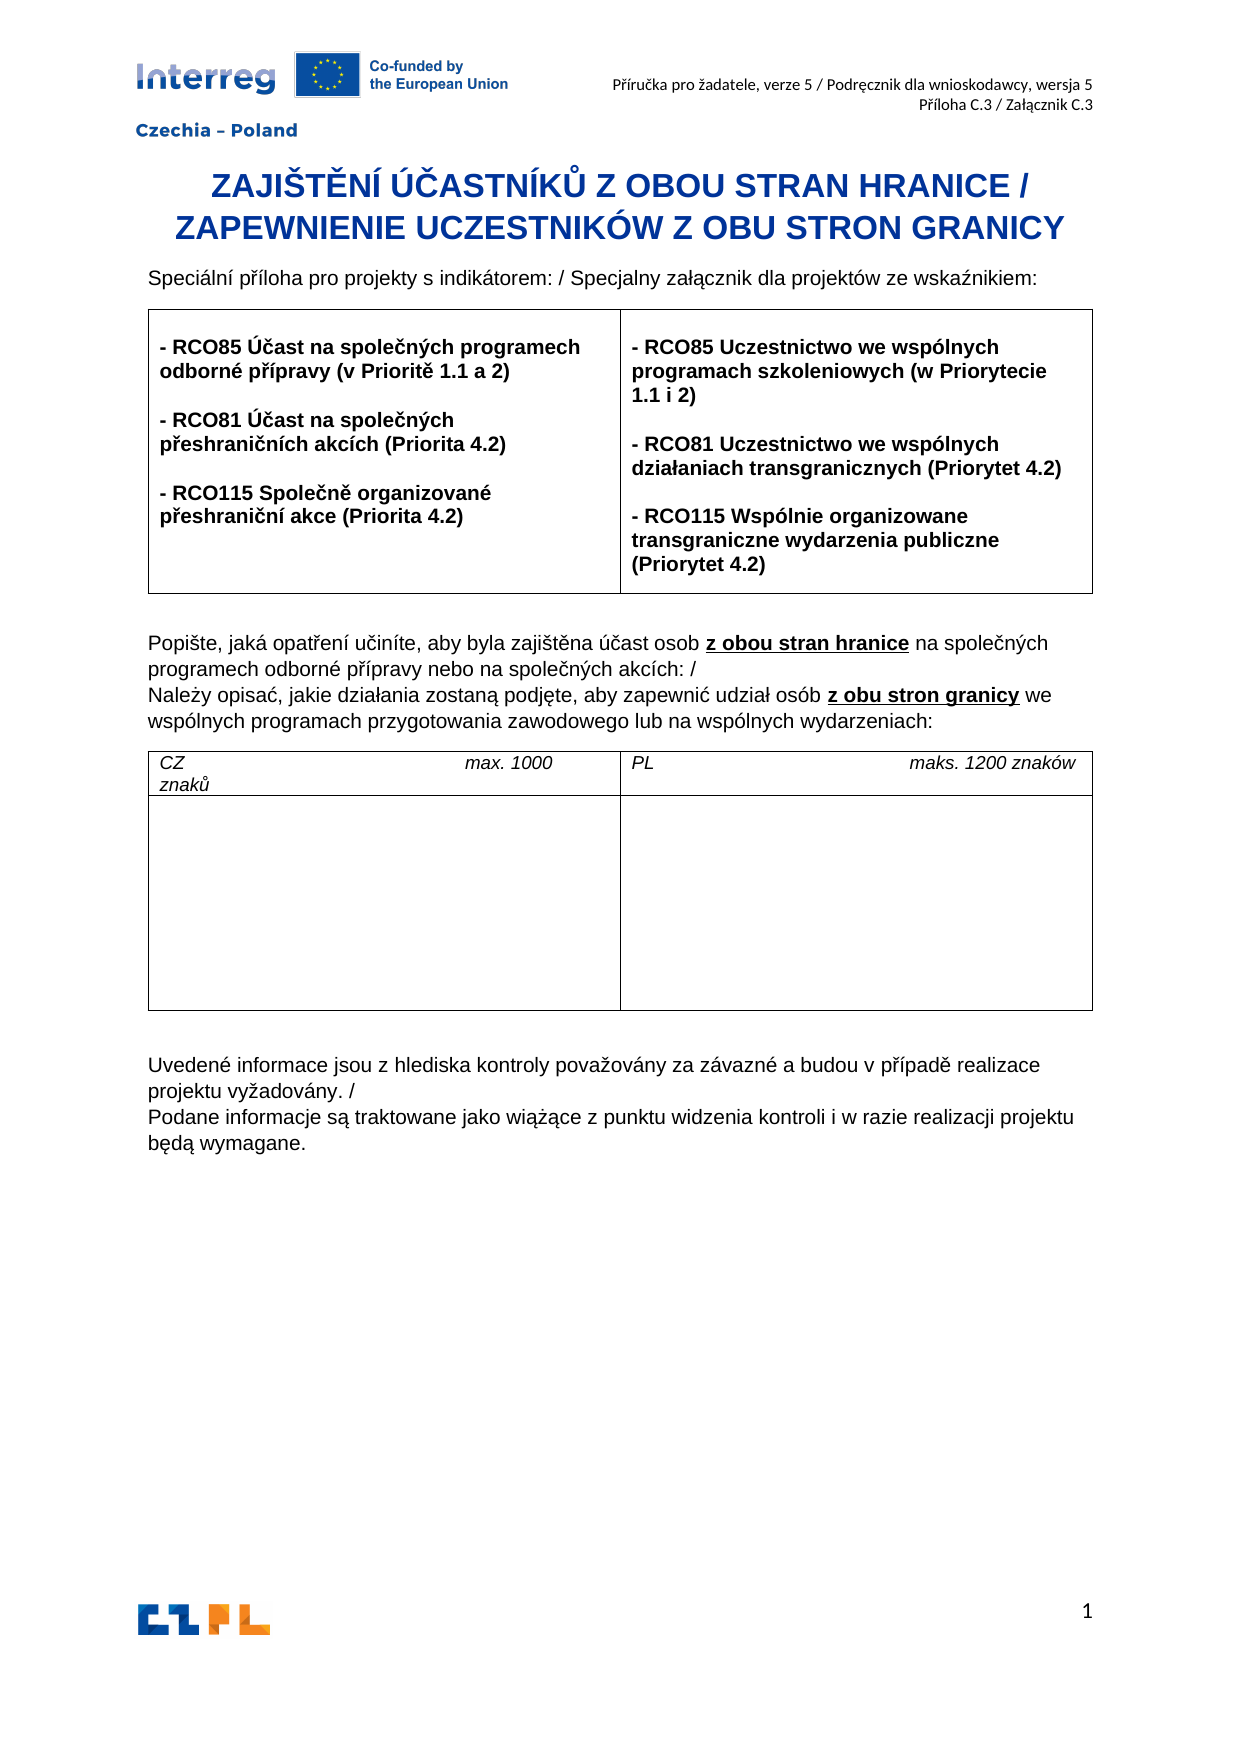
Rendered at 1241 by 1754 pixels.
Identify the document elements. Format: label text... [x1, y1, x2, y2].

text Należy opisać, jakie działania zostaną podjęte, aby zapewnić udział osób z obu stron granicy we wspólnych programach przygotowania zawodowego lub na wspólnych wydarzeniach: [148, 683, 1093, 733]
text Uvedené informace jsou z hlediska kontroly považovány za závazné a budou v případě realizace projektu vyžadovány. / [148, 1053, 1093, 1103]
text ZAJIŠTĚNÍ ÚČASTNÍKŮ Z OBOU STRAN HRANICE / ZAPEWNIENIE UCZESTNIKÓW Z OBU STRON GRANICY [148, 166, 1093, 246]
picture [134, 50, 511, 141]
text Speciální příloha pro projekty s indikátorem: / Specjalny załącznik dla projektów ze wskaźnikiem: [148, 266, 1093, 290]
table_header CZ max. 1000 znaků [149, 752, 620, 795]
table_cell [149, 796, 620, 1010]
table_header - RCO85 Účast na společných programech odborné přípravy (v Prioritě 1.1 a 2) - RCO81 Účast na společných přeshraničních akcích (Priorita 4.2) - RCO115 Společně organizované přeshraniční akce (Priorita 4.2) [149, 310, 620, 593]
picture [134, 1601, 273, 1639]
text Popište, jaká opatření učiníte, aby byla zajištěna účast osob z obou stran hranice na společných programech odborné přípravy nebo na společných akcích: / [148, 631, 1093, 681]
table_header PL maks. 1200 znaków [621, 752, 1092, 795]
text Podane informacje są traktowane jako wiążące z punktu widzenia kontroli i w razie realizacji projektu będą wymagane. [148, 1105, 1093, 1155]
table_cell [621, 796, 1092, 1010]
table_header - RCO85 Uczestnictwo we wspólnych programach szkoleniowych (w Priorytecie 1.1 i 2) - RCO81 Uczestnictwo we wspólnych działaniach transgranicznych (Priorytet 4.2) - RCO115 Wspólnie organizowane transgraniczne wydarzenia publiczne (Priorytet 4.2) [621, 310, 1092, 593]
